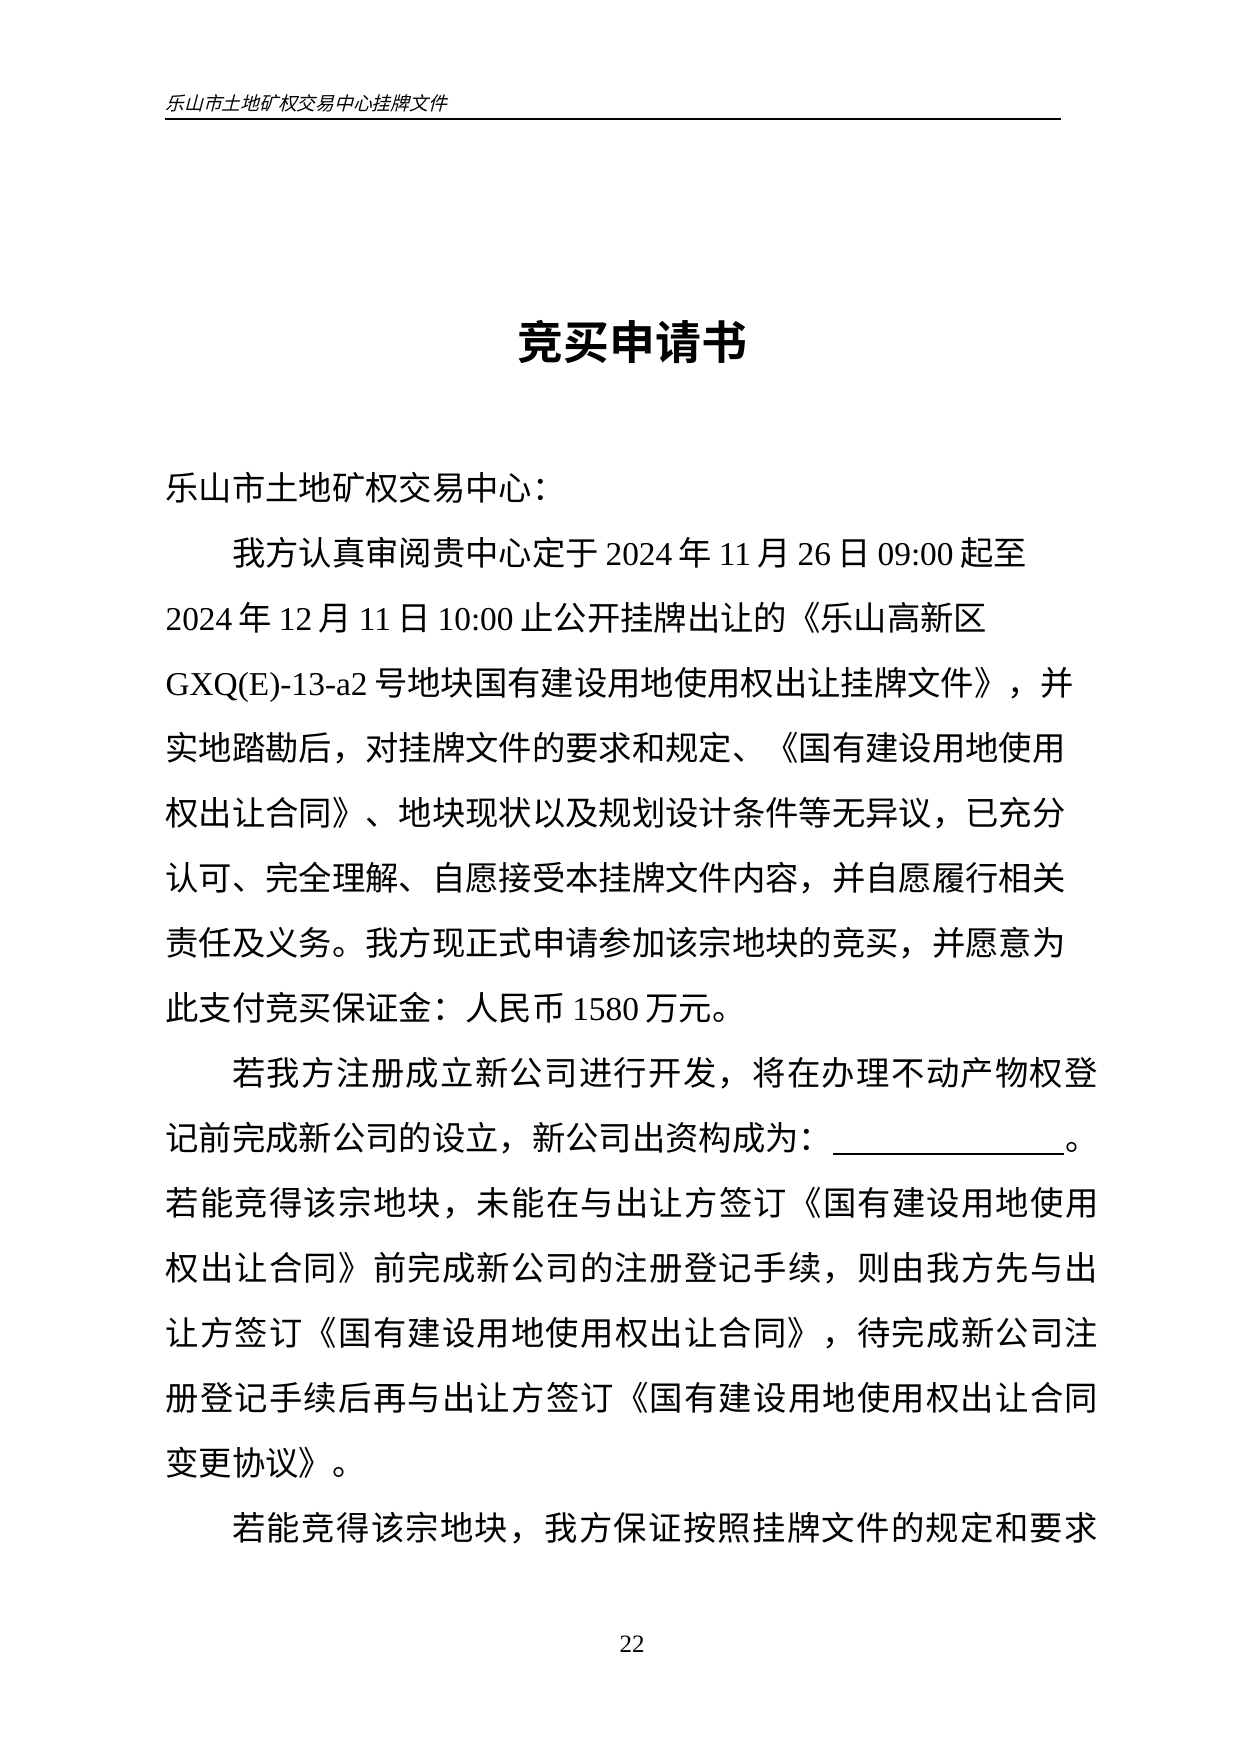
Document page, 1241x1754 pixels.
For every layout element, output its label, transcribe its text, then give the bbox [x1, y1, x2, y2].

text 我方认真审阅贵中心定于2024年11月26日09:00起至2024年12月11日10:00止公开挂牌出让的《乐山高新区GXQ(E)-13-a2号地块国有建设用地使用权出让挂牌文件》，并实地踏勘后，对挂牌文件的要求和规定、《国有建设用地使用权出让合同》、地块现状以及规划设计条件等无异议，已充分认可、完全理解、自愿接受本挂牌文件内容，并自愿履行相关责任及义务。我方现正式申请参加该宗地块的竞买，并愿意为此支付竞买保证金：人民币1580万元。 [165, 518, 1098, 1038]
text 竞买申请书 [165, 291, 1098, 388]
text 乐山市土地矿权交易中心： [165, 453, 1098, 518]
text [165, 1493, 1098, 1558]
text 若我方注册成立新公司进行开发，将在办理不动产物权登记前完成新公司的设立，新公司出资构成为： 。若能竞得该宗地块，未能在与出让方签订《国有建设用地使用权出让合同》前完成新公司的注册登记手续，则由我方先与出让方签订《国有建设用地使用权出让合同》，待完成新公司注册登记手续后再与出让方签订《国有建设用地使用权出让合同变更协议》。 [165, 1038, 1098, 1493]
